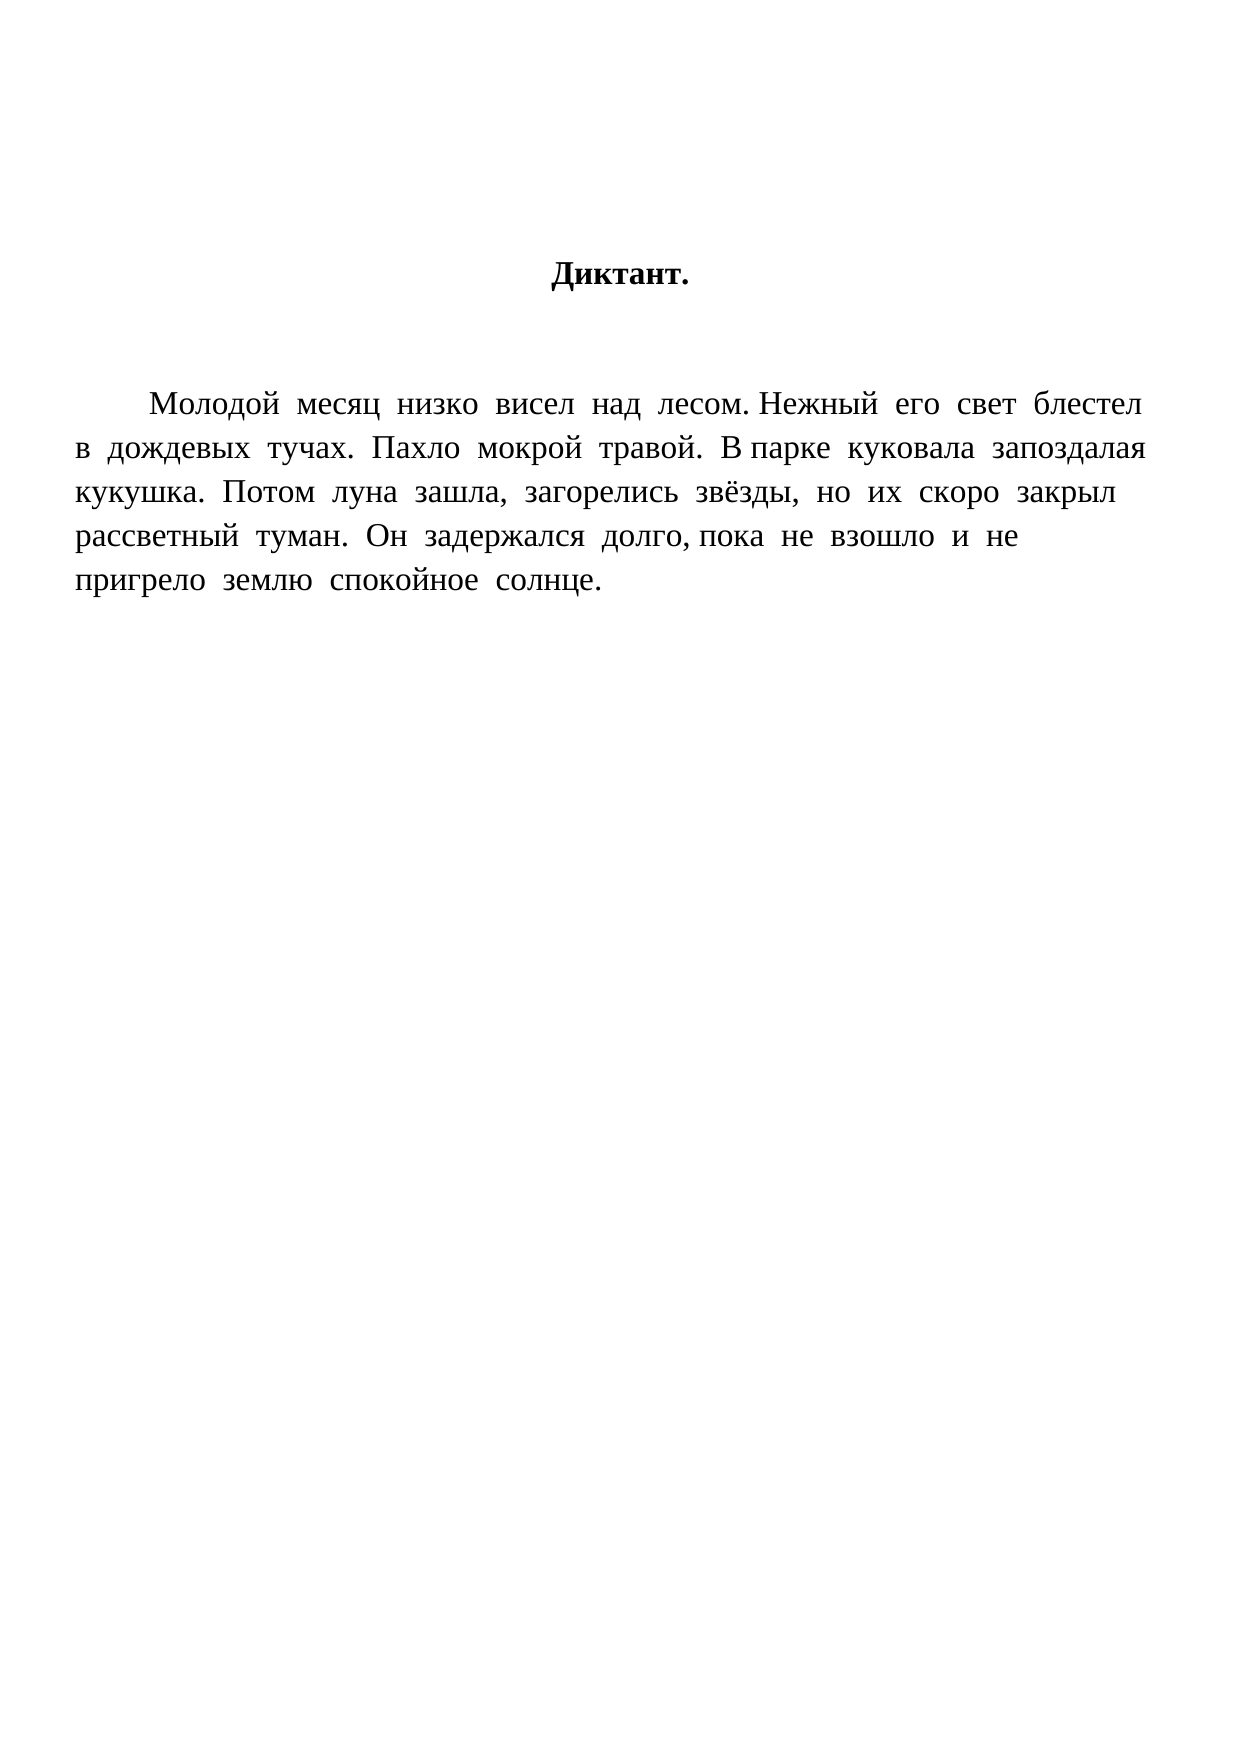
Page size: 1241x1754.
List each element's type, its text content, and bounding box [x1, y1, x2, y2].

text Диктант. [75, 253, 1165, 291]
text Молодой месяц низко висел над лесом. Нежный его свет блестел в дождевых тучах. Пахло мокрой травой. В парке куковала запоздалая кукушка. Потом луна зашла, загорелись звёзды, но их скоро закрыл рассветный туман. Он задержался долго, пока не взошло и не пригрело землю спокойное солнце. [75, 383, 1165, 597]
